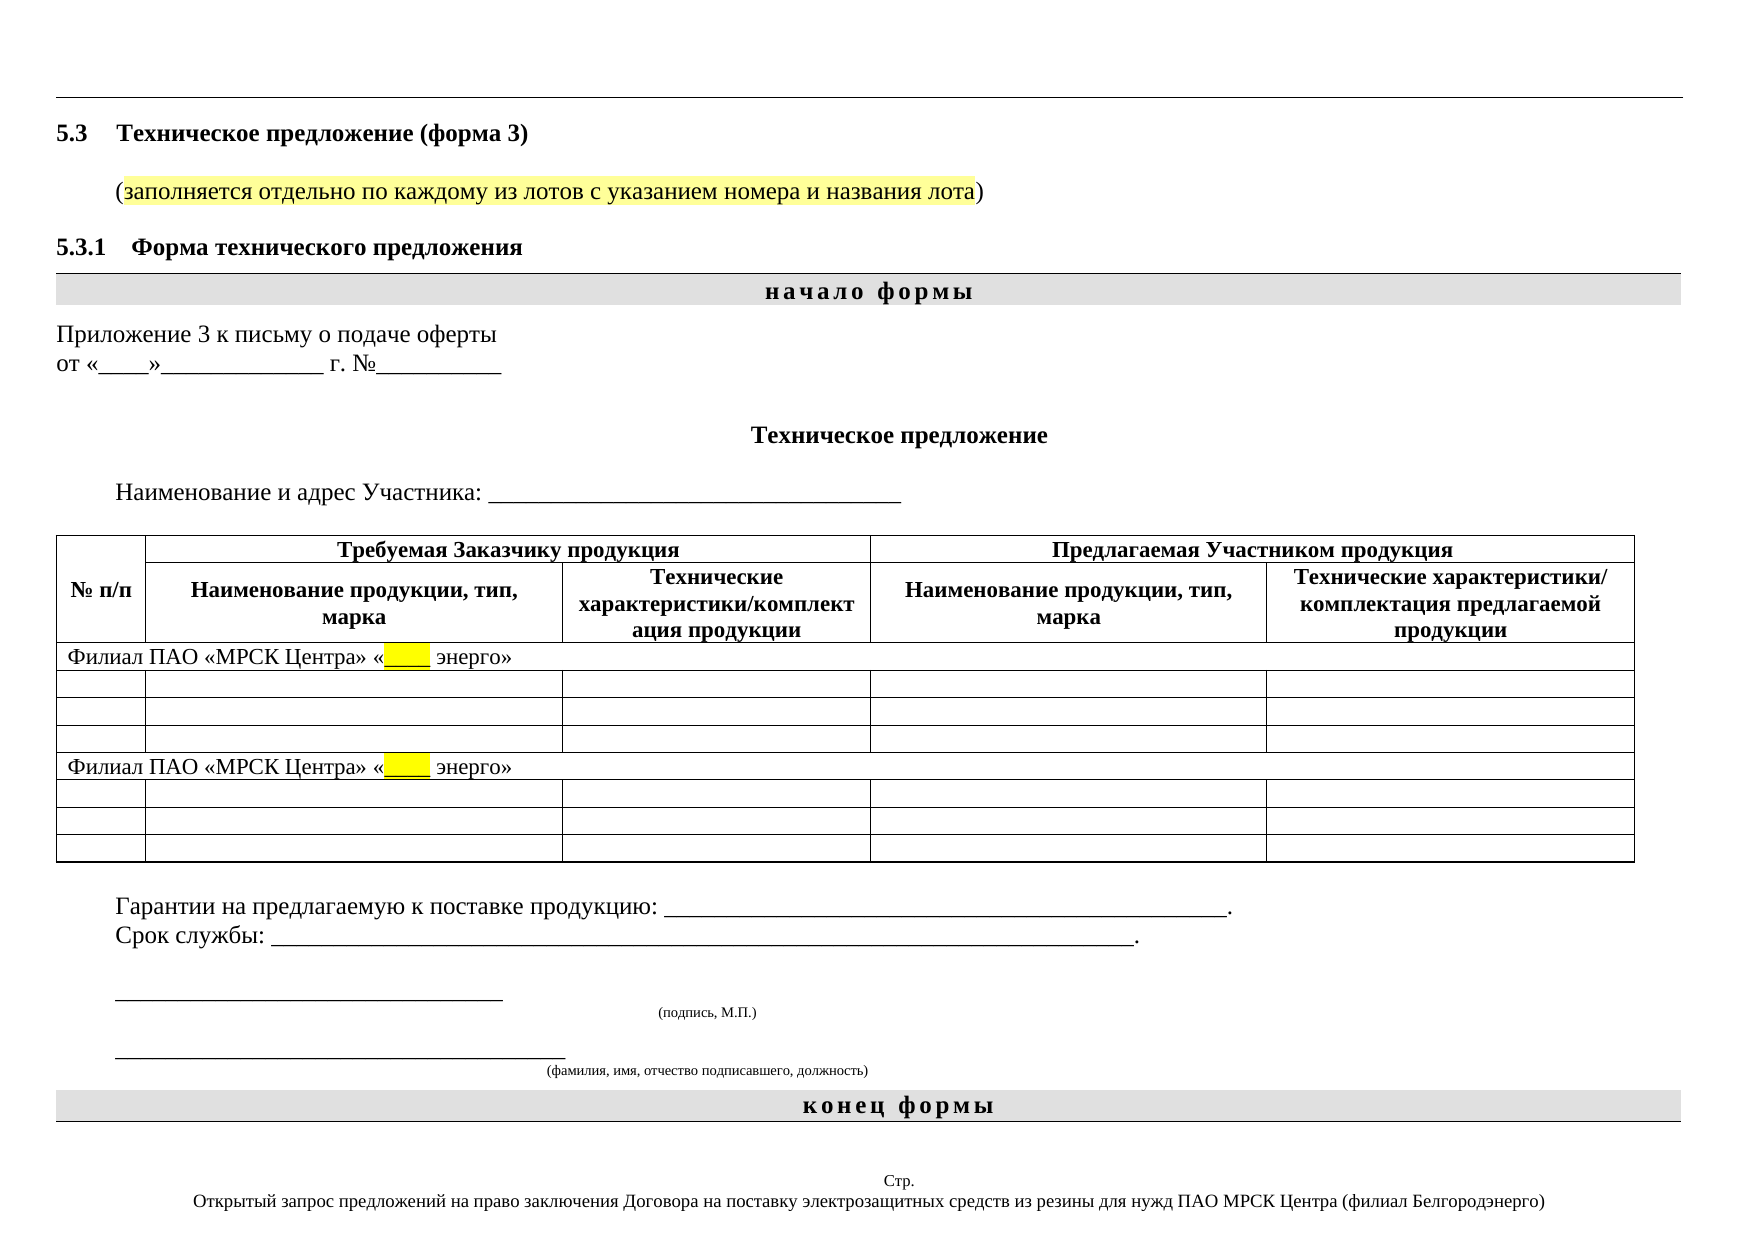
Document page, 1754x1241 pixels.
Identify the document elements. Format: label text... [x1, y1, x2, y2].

table_cell [57, 698, 145, 724]
table_cell Филиал ПАО «МРСК Центра» «____ энерго» [430, 643, 1634, 670]
table_cell [1267, 726, 1634, 752]
table_cell [57, 808, 145, 834]
subtitle Техническое предложение (форма 3) [56, 118, 1683, 147]
table_cell [57, 835, 145, 861]
table_cell Наименование продукции, тип, марка [871, 563, 1266, 642]
subtitle Форма технического предложения [56, 232, 1683, 260]
text (подпись, М.П.) [56, 1004, 1299, 1033]
table_cell [1267, 780, 1634, 807]
table_cell [563, 726, 870, 752]
text Гарантии на предлагаемую к поставке продукцию: _____________________________________________. [56, 891, 1683, 920]
table_cell [871, 726, 1266, 752]
table_cell [146, 698, 562, 724]
text Техническое предложение [56, 420, 1683, 448]
table_cell [146, 835, 562, 861]
text (фамилия, имя, отчество подписавшего, должность) [56, 1061, 1299, 1090]
table_cell Филиал ПАО «МРСК Центра» «____ энерго» [430, 753, 1634, 779]
table_cell [563, 671, 870, 697]
table_cell [1267, 698, 1634, 724]
table_cell [146, 726, 562, 752]
table_cell [1267, 808, 1634, 834]
table_cell Наименование продукции, тип, марка [146, 563, 562, 642]
table_cell [57, 726, 145, 752]
table_cell [1267, 835, 1634, 861]
table_cell [563, 780, 870, 807]
table_cell [563, 835, 870, 861]
text конец формы [56, 1090, 1681, 1121]
table_cell Филиал ПАО «МРСК Центра» «____ энерго» [57, 643, 384, 670]
table_header Предлагаемая Участником продукция [871, 536, 1634, 562]
table_cell [146, 671, 562, 697]
table_cell [871, 698, 1266, 724]
text начало формы [56, 274, 1681, 305]
table_cell Филиал ПАО «МРСК Центра» «____ энерго» [57, 753, 384, 779]
table_cell [57, 671, 145, 697]
text _______________________________ [56, 975, 1683, 1004]
text Наименование и адрес Участника: _________________________________ [56, 477, 1683, 506]
table_cell [871, 671, 1266, 697]
table_cell [57, 780, 145, 807]
table_cell Технические характеристики/ комплектация предлагаемой продукции [1267, 563, 1634, 642]
table_cell Технические характеристики/комплектация продукции [563, 563, 870, 642]
table_cell [146, 808, 562, 834]
table_header № п/п [57, 536, 145, 642]
table_cell [563, 808, 870, 834]
text (заполняется отдельно по каждому из лотов с указанием номера и названия лота) [975, 176, 1683, 205]
text ____________________________________ [56, 1033, 1683, 1061]
table_header Требуемая Заказчику продукция [146, 536, 870, 562]
table_cell [871, 808, 1266, 834]
table_cell [871, 780, 1266, 807]
text Срок службы: _____________________________________________________________________. [56, 920, 1683, 949]
text Приложение 3 к письму о подаче оферты от «____»_____________ г. №__________ [56, 319, 1683, 377]
table_cell [146, 780, 562, 807]
table_cell [871, 835, 1266, 861]
table_cell [1267, 671, 1634, 697]
table_cell [563, 698, 870, 724]
